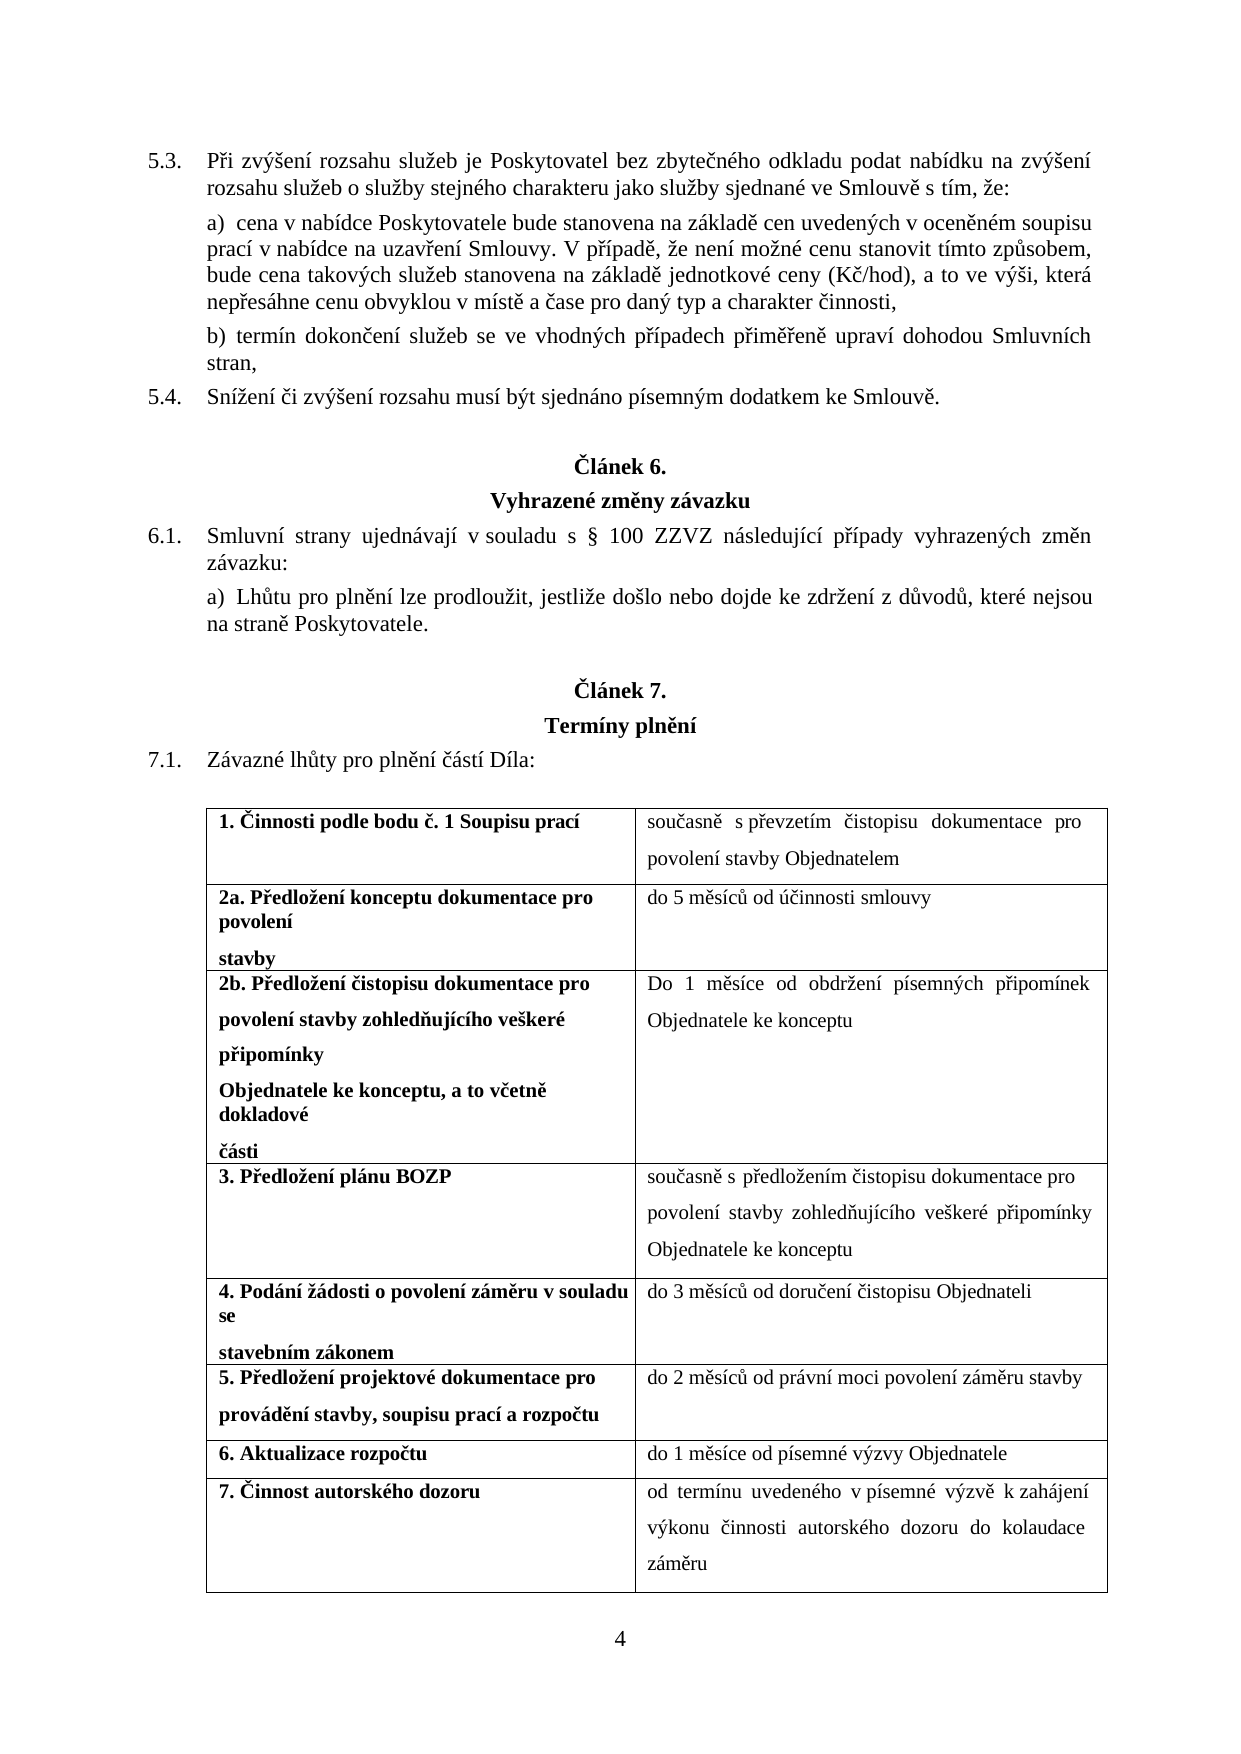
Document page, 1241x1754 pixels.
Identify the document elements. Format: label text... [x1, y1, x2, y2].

table_cell 5. Předložení projektové dokumentace pro provádění stavby, soupisu prací a rozpočtu [207, 1365, 635, 1440]
table_header 1. Činnosti podle bodu č. 1 Soupisu prací [207, 809, 635, 884]
table_cell 2b. Předložení čistopisu dokumentace pro povolení stavby zohledňujícího veškeré připomínky Objednatele ke konceptu, a to včetně dokladové části [207, 971, 635, 1163]
list Závazné lhůty pro plnění částí Díla: [148, 747, 1093, 773]
table_cell 6. Aktualizace rozpočtu [207, 1441, 635, 1478]
list termín dokončení služeb se ve vhodných případech přiměřeně upraví dohodou Smluvních stran, [207, 322, 1093, 375]
table_cell současně s předložením čistopisu dokumentace pro povolení stavby zohledňujícího veškeré připomínky Objednatele ke konceptu [636, 1164, 1107, 1277]
text Snížení či zvýšení rozsahu musí být sjednáno písemným dodatkem ke Smlouvě. [148, 383, 1093, 410]
text Při zvýšení rozsahu služeb je Poskytovatel bez zbytečného odkladu podat nabídku na zvýšení rozsahu služeb o služby stejného charakteru jako služby sjednané ve Smlouvě s tím, že: [148, 148, 1093, 200]
table_cell 3. Předložení plánu BOZP [207, 1164, 635, 1277]
list Vyhrazené změny závazku [148, 487, 1093, 514]
table_cell do 3 měsíců od doručení čistopisu Objednateli [636, 1279, 1107, 1364]
table_cell Do 1 měsíce od obdržení písemných připomínek Objednatele ke konceptu [636, 971, 1107, 1163]
table_cell do 5 měsíců od účinnosti smlouvy [636, 885, 1107, 970]
table_cell 2a. Předložení konceptu dokumentace pro povolení stavby [207, 885, 635, 970]
table_cell 7. Činnost autorského dozoru [207, 1479, 635, 1592]
text Termíny plnění [148, 712, 1093, 738]
list cena v nabídce Poskytovatele bude stanovena na základě cen uvedených v oceněném soupisu prací v nabídce na uzavření Smlouvy. V případě, že není možné cenu stanovit tímto způsobem, bude cena takových služeb stanovena na základě jednotkové ceny (Kč/hod), a to ve výši, která nepřesáhne cenu obvyklou v místě a čase pro daný typ a charakter činnosti, [207, 209, 1093, 314]
list Smluvní strany ujednávají v souladu s § 100 ZZVZ následující případy vyhrazených změn závazku: [148, 522, 1093, 575]
table_cell od termínu uvedeného v písemné výzvě k zahájení výkonu činnosti autorského dozoru do kolaudace záměru [636, 1479, 1107, 1592]
table_cell do 1 měsíce od písemné výzvy Objednatele [636, 1441, 1107, 1478]
table_cell do 2 měsíců od právní moci povolení záměru stavby [636, 1365, 1107, 1440]
table_header současně s převzetím čistopisu dokumentace pro povolení stavby Objednatelem [636, 809, 1107, 884]
table_cell 4. Podání žádosti o povolení záměru v souladu se stavebním zákonem [207, 1279, 635, 1364]
list Lhůtu pro plnění lze prodloužit, jestliže došlo nebo dojde ke zdržení z důvodů, které nejsou na straně Poskytovatele. [207, 583, 1093, 636]
